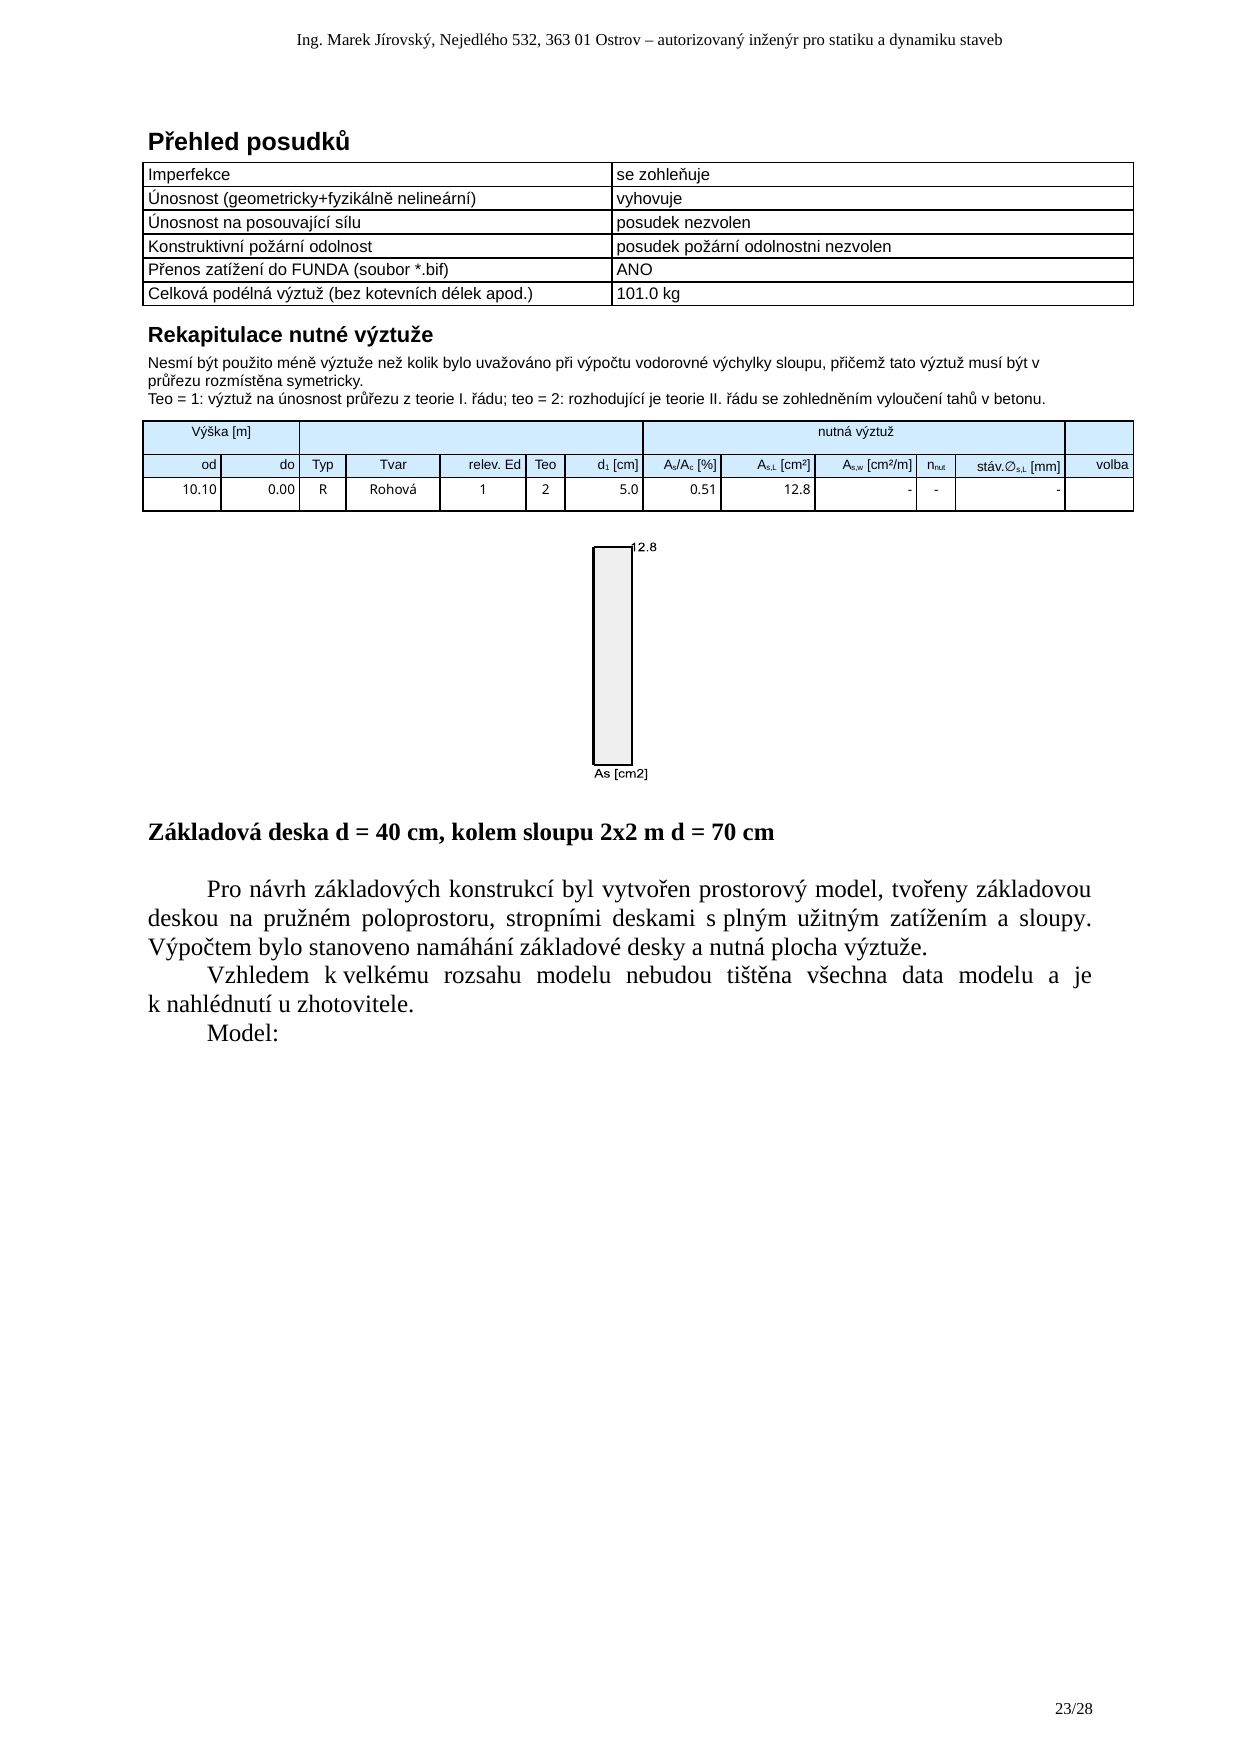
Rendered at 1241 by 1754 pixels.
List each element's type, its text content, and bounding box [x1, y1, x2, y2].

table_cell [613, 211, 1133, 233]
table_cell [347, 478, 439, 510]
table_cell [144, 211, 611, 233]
text Nesmí být použito méně výztuže než kolik bylo uvažováno při výpočtu vodorovné výchylky sloupu, přičemž tato výztuž musí být v průřezu rozmístěna symetricky. Teo = 1: výztuž na únosnost průřezu z teorie I. řádu; teo = 2: rozhodující je teorie II. řádu se zohledněním vyloučení tahů v betonu. [148, 353, 1086, 407]
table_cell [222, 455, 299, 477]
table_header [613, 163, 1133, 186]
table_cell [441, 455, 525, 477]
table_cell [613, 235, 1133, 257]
text Základová deska d = 40 cm, kolem sloupu 2x2 m d = 70 cm [148, 817, 1093, 845]
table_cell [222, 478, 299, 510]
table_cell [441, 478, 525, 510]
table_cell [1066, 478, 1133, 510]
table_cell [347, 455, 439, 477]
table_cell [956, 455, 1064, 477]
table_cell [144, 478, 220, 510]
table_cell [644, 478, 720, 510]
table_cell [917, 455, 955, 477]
text Rekapitulace nutné výztuže [148, 322, 1093, 347]
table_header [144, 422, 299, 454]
text Pro návrh základových konstrukcí byl vytvořen prostorový model, tvořeny základovou deskou na pružném poloprostoru, stropními deskami s plným užitným zatížením a sloupy. Výpočtem bylo stanoveno namáhání základové desky a nutná plocha výztuže. [148, 874, 1093, 960]
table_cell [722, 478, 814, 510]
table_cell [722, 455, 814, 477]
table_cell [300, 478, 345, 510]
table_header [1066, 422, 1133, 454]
text Model: [148, 1018, 1093, 1047]
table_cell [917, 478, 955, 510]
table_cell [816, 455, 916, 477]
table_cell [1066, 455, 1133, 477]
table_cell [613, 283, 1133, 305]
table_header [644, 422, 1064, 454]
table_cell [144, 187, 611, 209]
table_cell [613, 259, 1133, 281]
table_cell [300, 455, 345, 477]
text Přehled posudků [148, 126, 1093, 155]
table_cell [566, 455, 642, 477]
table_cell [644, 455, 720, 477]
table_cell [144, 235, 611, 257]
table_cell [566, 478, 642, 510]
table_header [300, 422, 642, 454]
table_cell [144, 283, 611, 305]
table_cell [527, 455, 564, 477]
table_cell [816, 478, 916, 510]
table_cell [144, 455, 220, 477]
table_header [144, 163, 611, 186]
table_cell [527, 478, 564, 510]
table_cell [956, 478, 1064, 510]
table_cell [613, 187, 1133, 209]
text Vzhledem k velkému rozsahu modelu nebudou tištěna všechna data modelu a je k nahlédnutí u zhotovitele. [148, 960, 1093, 1018]
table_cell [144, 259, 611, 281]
